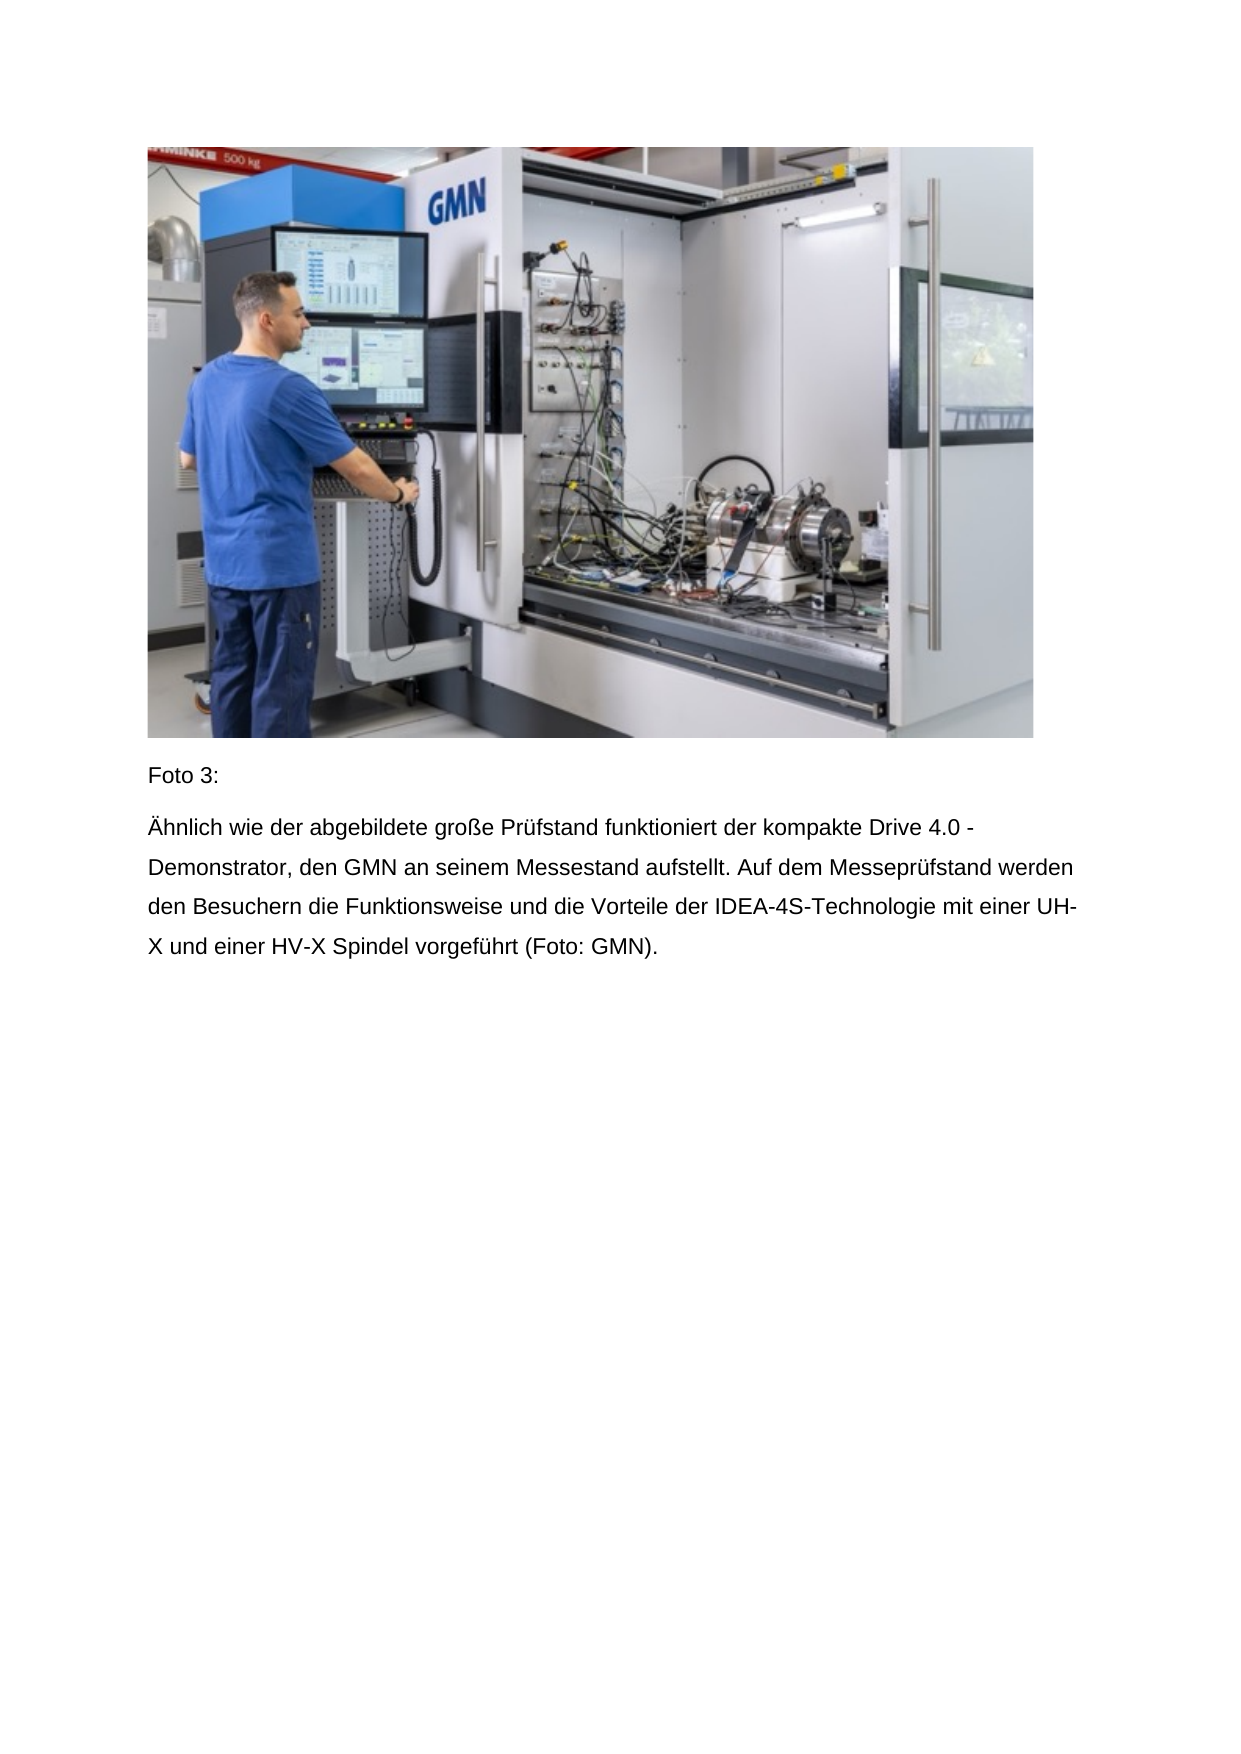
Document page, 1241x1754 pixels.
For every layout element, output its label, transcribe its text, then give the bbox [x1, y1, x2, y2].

text Ähnlich wie der abgebildete große Prüfstand funktioniert der kompakte Drive 4.0 - Demonstrator, den GMN an seinem Messestand aufstellt. Auf dem Messeprüfstand werden den Besuchern die Funktionsweise und die Vorteile der IDEA-4S-Technologie mit einer UH-X und einer HV-X Spindel vorgeführt (Foto: GMN). [148, 814, 1093, 959]
picture [147, 147, 1034, 738]
text Foto 3: [148, 762, 1093, 789]
